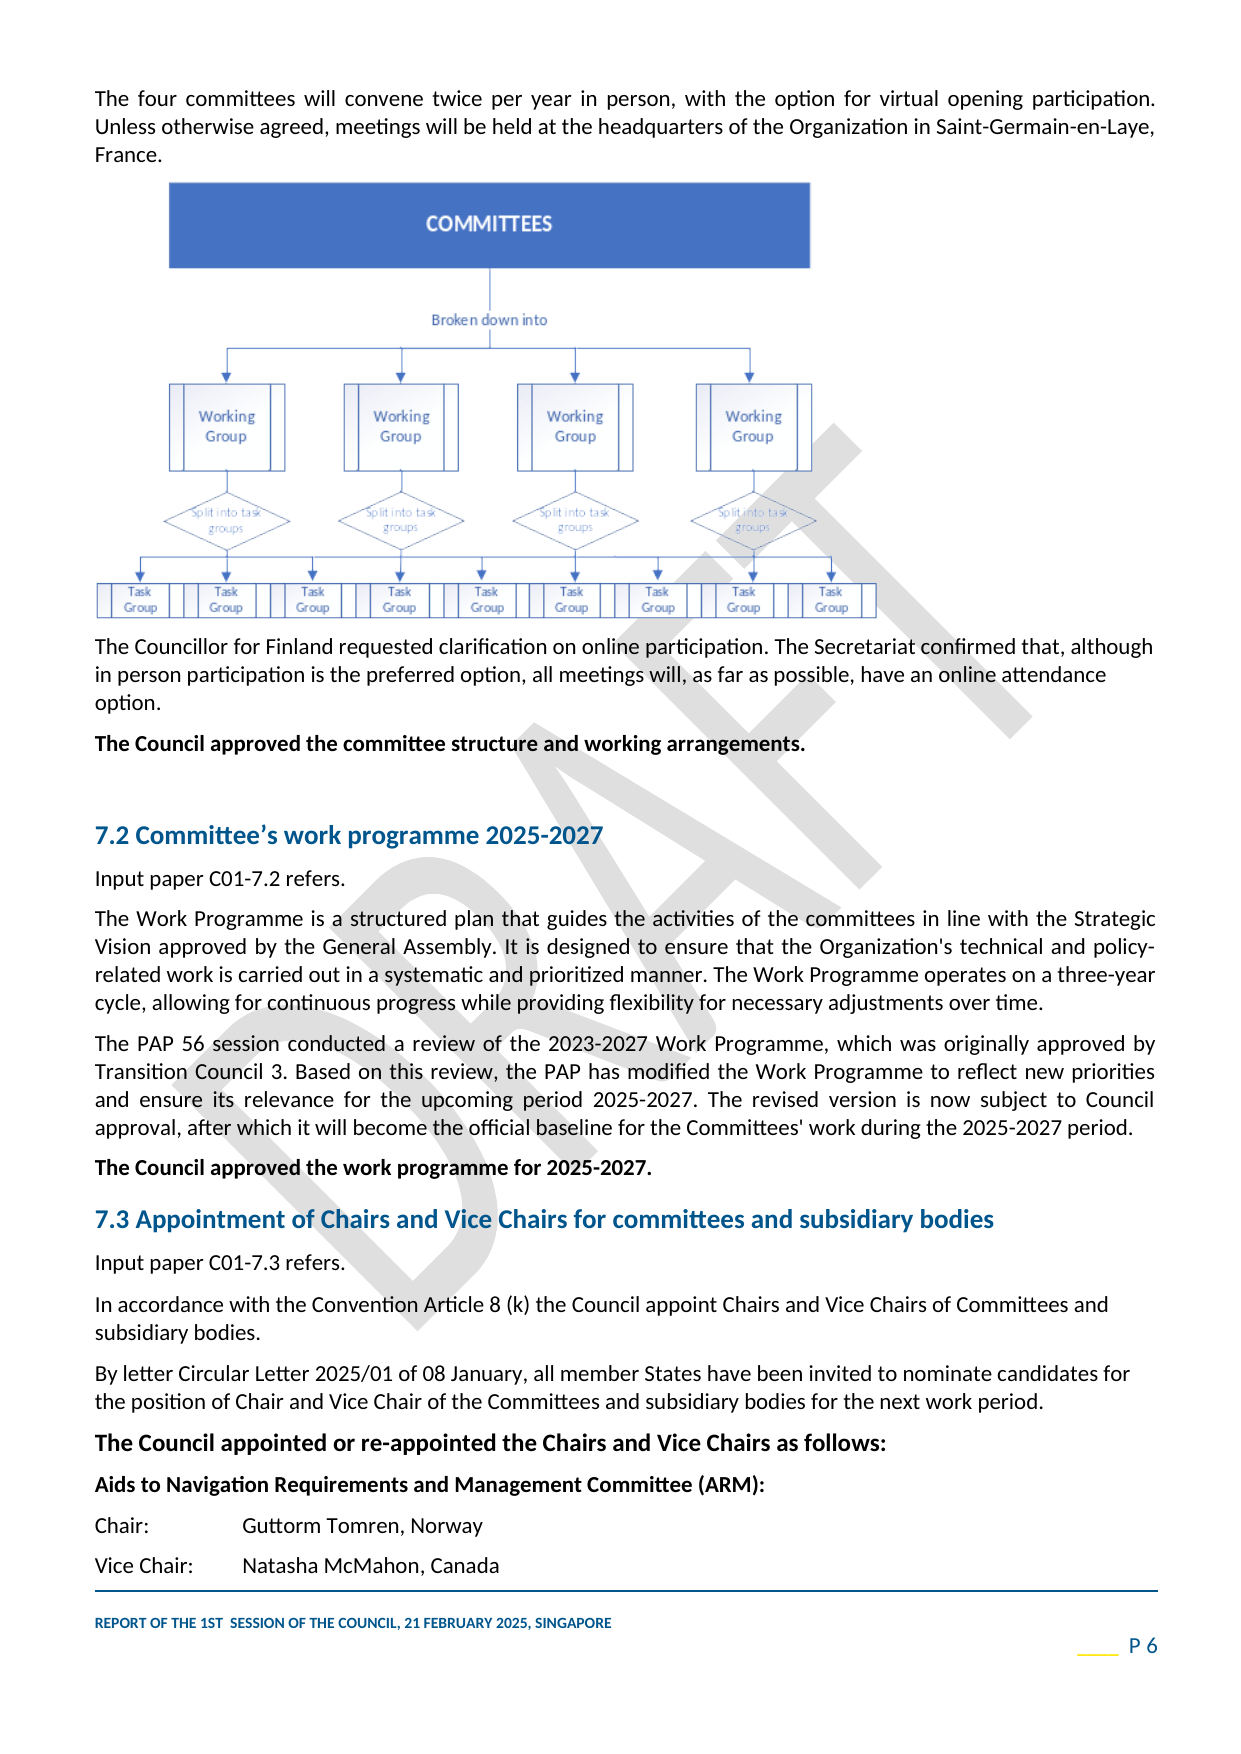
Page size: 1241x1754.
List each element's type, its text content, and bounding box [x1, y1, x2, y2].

subtitle 7.2 Committee’s work programme 2025-2027 [94, 818, 1157, 851]
text The Council approved the committee structure and working arrangements. [94, 729, 1157, 757]
text By letter Circular Letter 2025/01 of 08 January, all member States have been invited to nominate candidates for the position of Chair and Vice Chair of the Committees and subsidiary bodies for the next work period. [94, 1359, 1157, 1415]
text Input paper C01-7.3 refers. [94, 1248, 1157, 1276]
text The PAP 56 session conducted a review of the 2023-2027 Work Programme, which was originally approved by Transition Council 3. Based on this review, the PAP has modified the Work Programme to reflect new priorities and ensure its relevance for the upcoming period 2025-2027. The revised version is now subject to Council approval, after which it will become the official baseline for the Committees' work during the 2025-2027 period. [94, 1029, 1157, 1141]
text The Councillor for Finland requested clarification on online participation. The Secretariat confirmed that, although in person participation is the preferred option, all meetings will, as far as possible, have an online attendance option. [94, 632, 1157, 716]
text In accordance with the Convention Article 8 (k) the Council appoint Chairs and Vice Chairs of Committees and subsidiary bodies. [94, 1290, 1157, 1346]
text The Work Programme is a structured plan that guides the activities of the committees in line with the Strategic Vision approved by the General Assembly. It is designed to ensure that the Organization's technical and policy-related work is carried out in a systematic and prioritized manner. The Work Programme operates on a three-year cycle, allowing for continuous progress while providing flexibility for necessary adjustments over time. [94, 904, 1157, 1016]
text Vice Chair: Natasha McMahon, Canada [94, 1551, 1157, 1579]
text The four committees will convene twice per year in person, with the option for virtual opening participation. Unless otherwise agreed, meetings will be held at the headquarters of the Organization in Saint-Germain-en-Laye, France. [94, 84, 1157, 168]
text Input paper C01-7.2 refers. [94, 864, 1157, 892]
text The Council appointed or re-appointed the Chairs and Vice Chairs as follows: [94, 1427, 1157, 1458]
text Aids to Navigation Requirements and Management Committee (ARM): [94, 1470, 1157, 1498]
text The Council approved the work programme for 2025-2027. [94, 1153, 1157, 1182]
text Chair: Guttorm Tomren, Norway [94, 1511, 1157, 1539]
subtitle 7.3 Appointment of Chairs and Vice Chairs for committees and subsidiary bodies [94, 1202, 1157, 1235]
